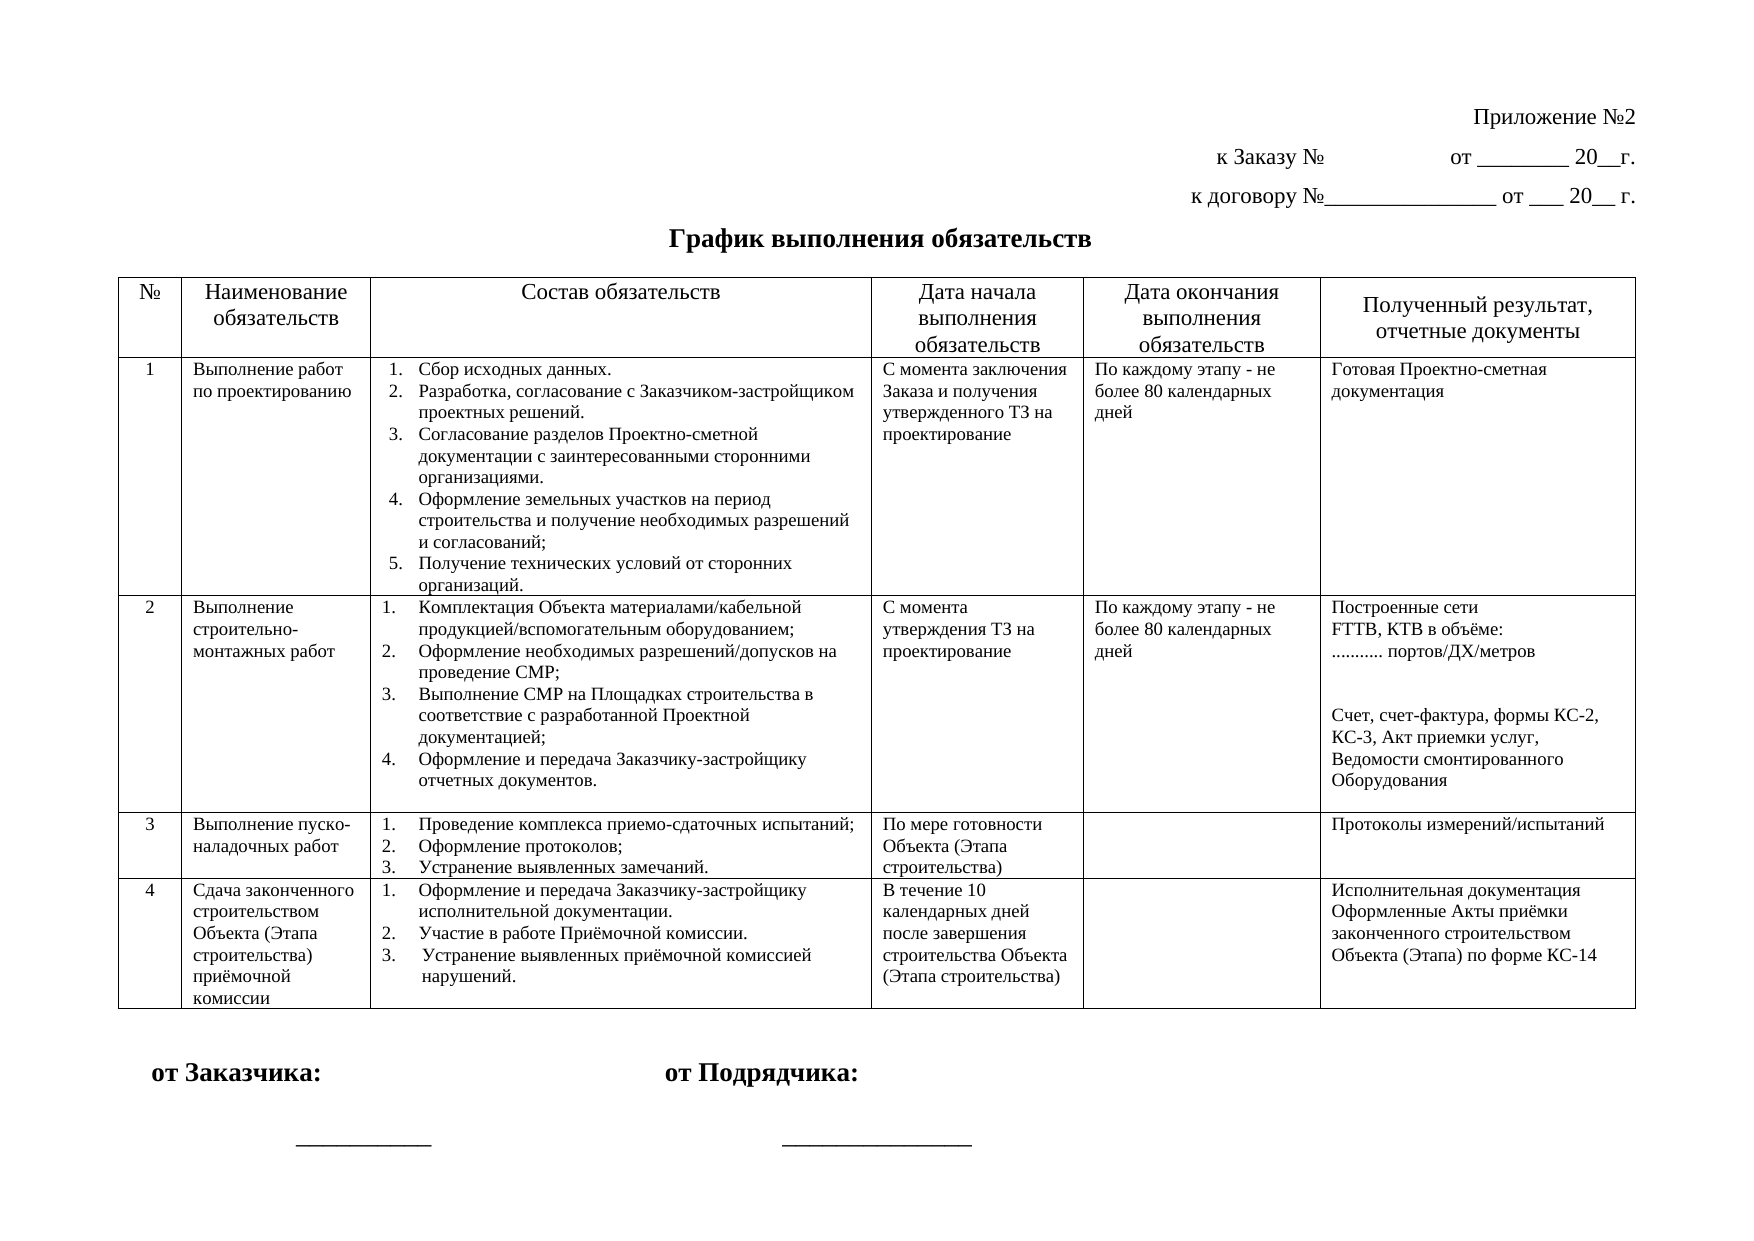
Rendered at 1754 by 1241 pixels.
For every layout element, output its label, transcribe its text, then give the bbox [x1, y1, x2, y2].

table_cell Протоколы измерений/испытаний [1321, 813, 1635, 878]
table_cell 2 [119, 596, 181, 812]
table_cell В течение 10 календарных дней после завершения строительства Объекта (Этапа строительства) [872, 879, 1083, 1008]
title Приложение №2 [118, 103, 1636, 130]
table_cell Готовая Проектно-сметная документация [1321, 358, 1635, 595]
table_cell ______________ м.п. [620, 1087, 1133, 1149]
table_header Дата окончания выполнения обязательств [1084, 278, 1320, 357]
table_cell Выполнение пуско-наладочных работ [182, 813, 370, 878]
table_header от Подрядчика: [620, 1056, 1133, 1087]
table_cell 3 [119, 813, 181, 878]
table_cell Выполнение строительно-монтажных работ [182, 596, 370, 812]
table_cell С момента заключения Заказа и получения утвержденного ТЗ на проектирование [872, 358, 1083, 595]
table_cell [1084, 879, 1320, 1008]
table_header от Заказчика: [107, 1056, 620, 1087]
table_cell Проведение комплекса приемо-сдаточных испытаний; Оформление протоколов; Устранение выявленных замечаний. [371, 813, 871, 878]
table_cell 1 [119, 358, 181, 595]
table_cell Оформление и передача Заказчику-застройщику исполнительной документации. Участие в работе Приёмочной комиссии. Устранение выявленных приёмочной комиссией нарушений. [371, 879, 871, 1008]
table_cell По каждому этапу - не более 80 календарных дней [1084, 596, 1320, 812]
table_cell Исполнительная документация Оформленные Акты приёмки законченного строительством Объекта (Этапа) по форме КС-14 [1321, 879, 1635, 1008]
table_cell __________ м.п. [107, 1087, 620, 1149]
table_cell По каждому этапу - не более 80 календарных дней [1084, 358, 1320, 595]
table_cell С момента утверждения ТЗ на проектирование [872, 596, 1083, 812]
table_cell Выполнение работ по проектированию [182, 358, 370, 595]
table_header Полученный результат, отчетные документы [1321, 278, 1635, 357]
table_cell По мере готовности Объекта (Этапа строительства) [872, 813, 1083, 878]
table_cell Сбор исходных данных. Разработка, согласование с Заказчиком-застройщиком проектных решений. Согласование разделов Проектно-сметной документации с заинтересованными сторонними организациями. Оформление земельных участков на период строительства и получение необходимых разрешений и согласований; Получение технических условий от сторонних организаций. [371, 358, 871, 595]
text График выполнения обязательств [118, 222, 1636, 253]
table_header Наименование обязательств [182, 278, 370, 357]
table_cell Комплектация Объекта материалами/кабельной продукцией/вспомогательным оборудованием; Оформление необходимых разрешений/допусков на проведение СМР; Выполнение СМР на Площадках строительства в соответствие с разработанной Проектной документацией; Оформление и передача Заказчику-застройщику отчетных документов. [371, 596, 871, 812]
table_cell [1084, 813, 1320, 878]
table_cell Построенные сети FTTB, КТВ в объёме: ........... портов/ДХ/метров Счет, счет-фактура, формы КС-2, КС-3, Акт приемки услуг, Ведомости смонтированного Оборудования [1321, 596, 1635, 812]
title к Заказу № от ________ 20__г. [118, 143, 1636, 169]
table_header № [119, 278, 181, 357]
title к договору №_______________ от ___ 20__ г. [118, 182, 1636, 209]
table_header Состав обязательств [371, 278, 871, 357]
table_cell Сдача законченного строительством Объекта (Этапа строительства) приёмочной комиссии [182, 879, 370, 1008]
table_cell 4 [119, 879, 181, 1008]
table_header Дата начала выполнения обязательств [872, 278, 1083, 357]
